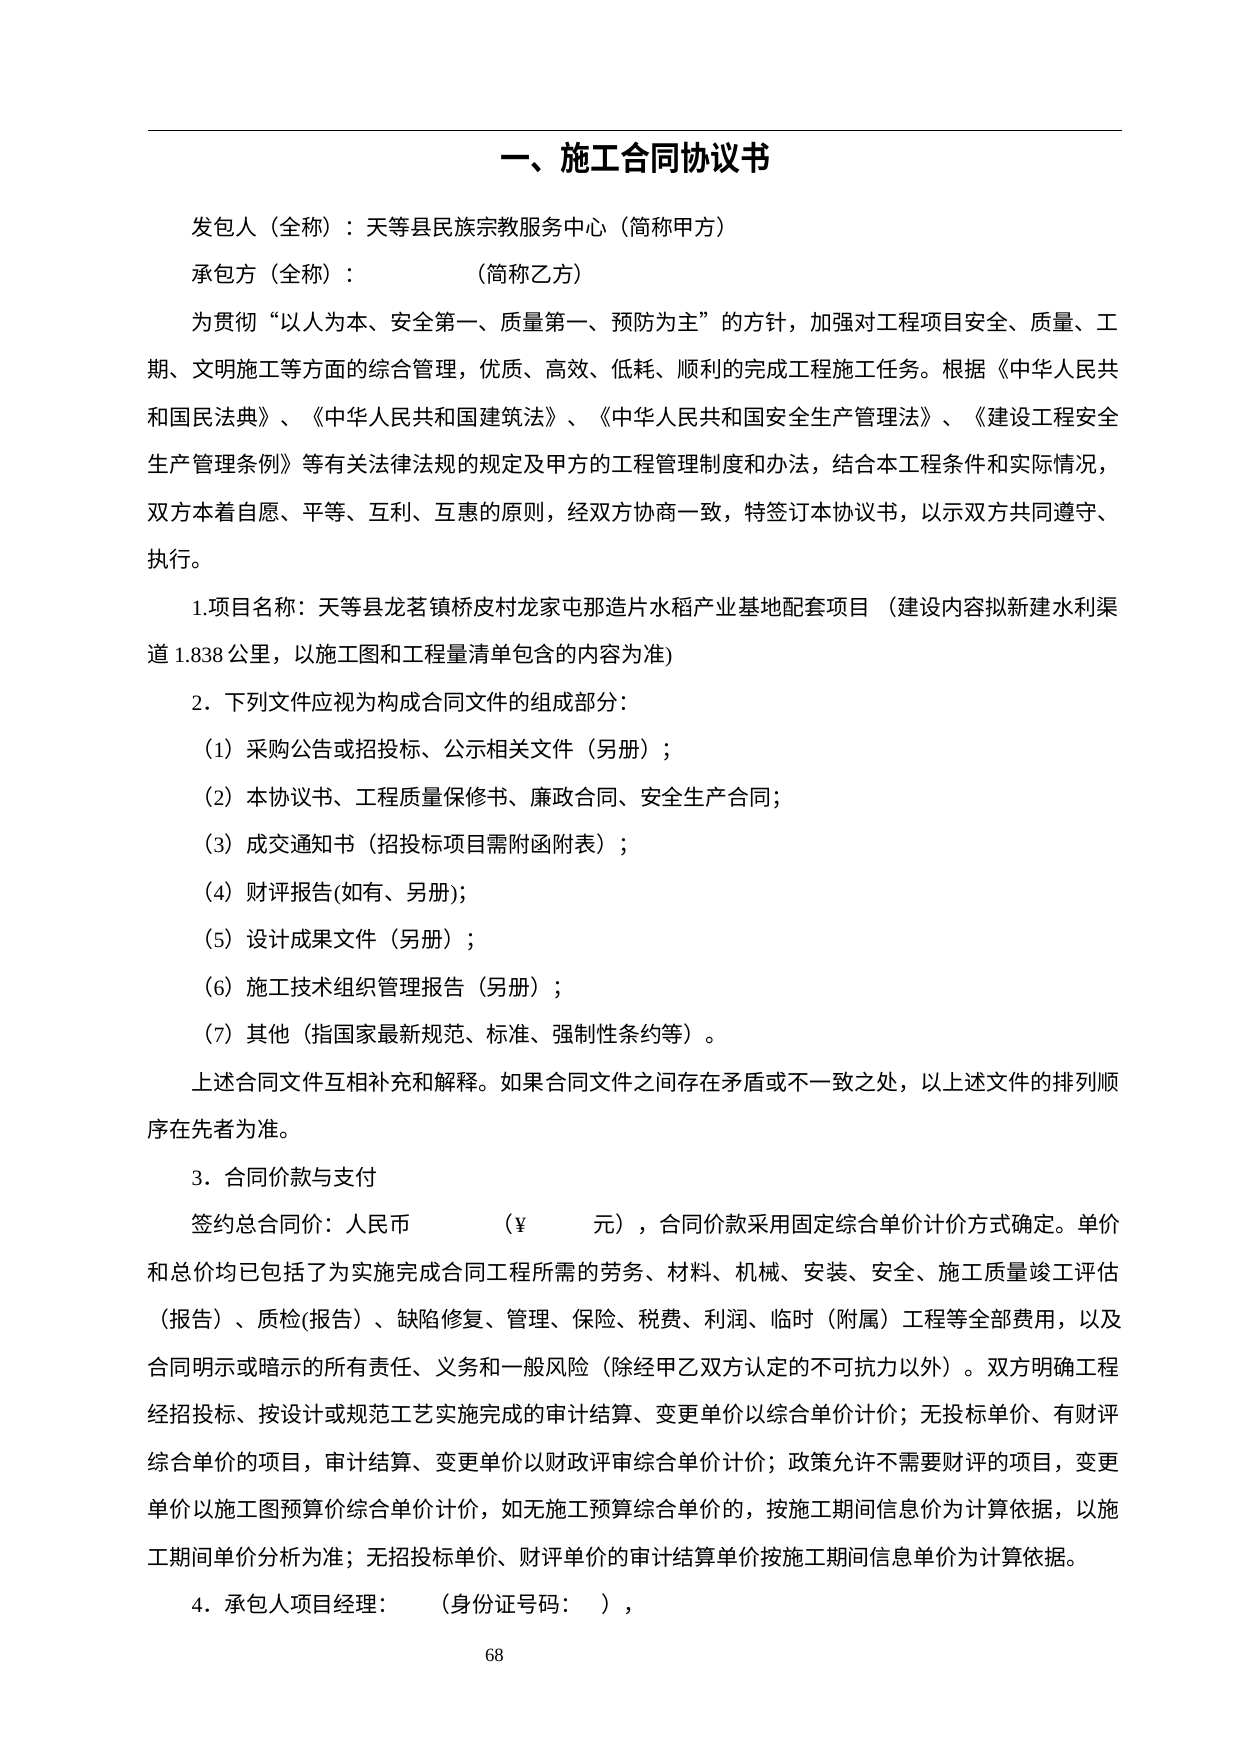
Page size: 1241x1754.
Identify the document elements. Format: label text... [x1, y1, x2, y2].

text （1）采购公告或招投标、公示相关文件（另册）； [148, 732, 1122, 764]
text 签约总合同价：人民币 （¥ 元），合同价款采用固定综合单价计价方式确定。单价和总价均已包括了为实施完成合同工程所需的劳务、材料、机械、安装、安全、施工质量竣工评估（报告）、质检(报告）、缺陷修复、管理、保险、税费、利润、临时（附属）工程等全部费用，以及合同明示或暗示的所有责任、义务和一般风险（除经甲乙双方认定的不可抗力以外）。双方明确工程经招投标、按设计或规范工艺实施完成的审计结算、变更单价以综合单价计价；无投标单价、有财评综合单价的项目，审计结算、变更单价以财政评审综合单价计价；政策允许不需要财评的项目，变更单价以施工图预算价综合单价计价，如无施工预算综合单价的，按施工期间信息价为计算依据，以施工期间单价分析为准；无招投标单价、财评单价的审计结算单价按施工期间信息单价为计算依据。 [148, 1207, 1122, 1571]
text 为贯彻“以人为本、安全第一、质量第一、预防为主”的方针，加强对工程项目安全、质量、工期、文明施工等方面的综合管理，优质、高效、低耗、顺利的完成工程施工任务。根据《中华人民共和国民法典》、《中华人民共和国建筑法》、《中华人民共和国安全生产管理法》、《建设工程安全生产管理条例》等有关法律法规的规定及甲方的工程管理制度和办法，结合本工程条件和实际情况，双方本着自愿、平等、互利、互惠的原则，经双方协商一致，特签订本协议书，以示双方共同遵守、执行。 [148, 304, 1122, 574]
text 发包人（全称）：天等县民族宗教服务中心（简称甲方） [148, 209, 1122, 241]
text 1.项目名称：天等县龙茗镇桥皮村龙家屯那造片水稻产业基地配套项目 （建设内容拟新建水利渠道1.838公里，以施工图和工程量清单包含的内容为准) [148, 589, 1122, 669]
text （5）设计成果文件（另册）； [148, 922, 1122, 954]
text 一、施工合同协议书 [148, 131, 1122, 180]
text 3．合同价款与支付 [148, 1159, 1122, 1191]
text （4）财评报告(如有、另册)； [148, 874, 1122, 906]
text （3）成交通知书（招投标项目需附函附表）； [148, 827, 1122, 859]
text 2．下列文件应视为构成合同文件的组成部分： [148, 684, 1122, 716]
text 上述合同文件互相补充和解释。如果合同文件之间存在矛盾或不一致之处，以上述文件的排列顺序在先者为准。 [148, 1064, 1122, 1144]
text 承包方（全称）： （简称乙方） [148, 257, 1122, 289]
text （7）其他（指国家最新规范、标准、强制性条约等）。 [148, 1017, 1122, 1049]
text （2）本协议书、工程质量保修书、廉政合同、安全生产合同； [148, 779, 1122, 811]
text （6）施工技术组织管理报告（另册）； [148, 969, 1122, 1001]
text 4．承包人项目经理： （身份证号码： ）， [148, 1587, 1122, 1619]
